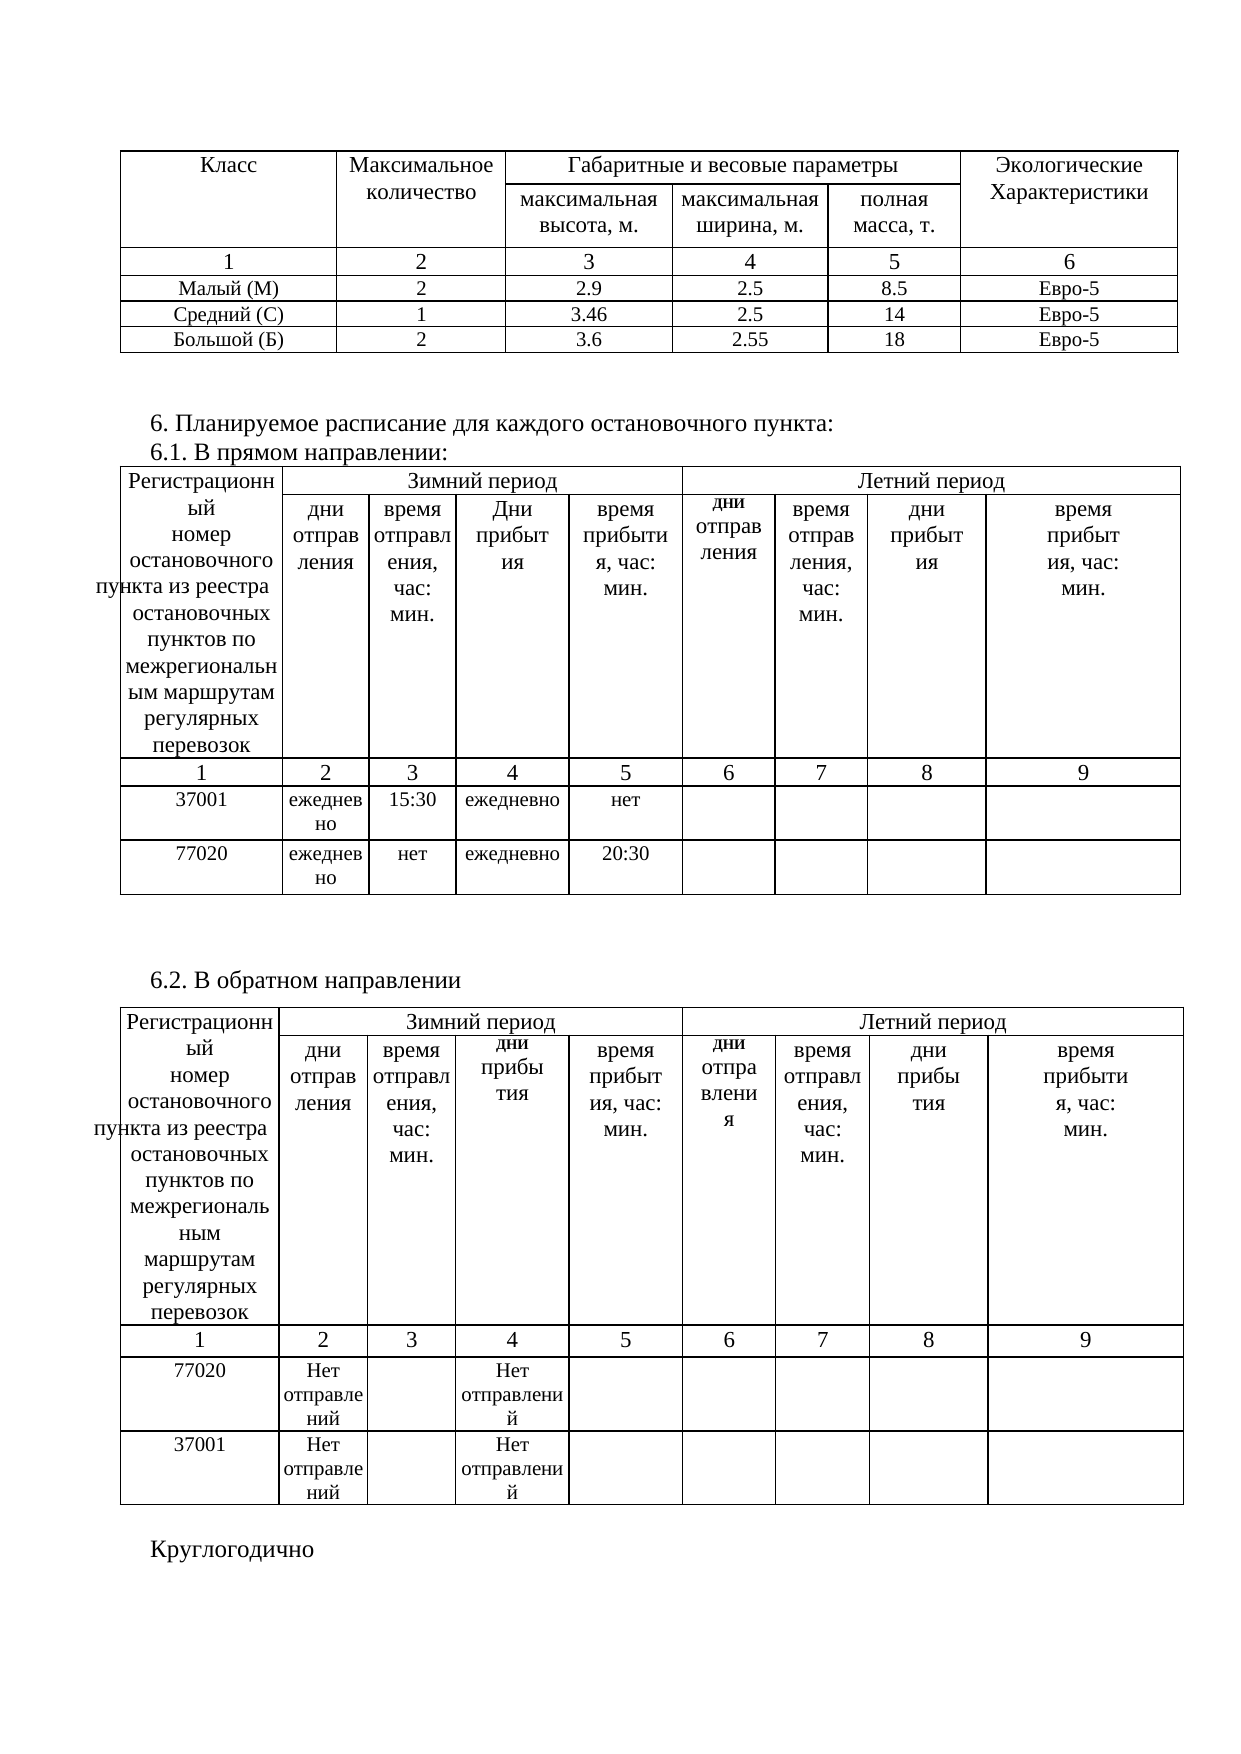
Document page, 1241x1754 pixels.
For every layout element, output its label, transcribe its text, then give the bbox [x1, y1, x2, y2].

table_cell Малый (М) [121, 276, 336, 300]
table_cell ежедневно [283, 841, 368, 894]
table_cell время прибыти я, час: мин. [989, 1036, 1183, 1324]
table_cell 5 [570, 759, 682, 785]
table_cell 9 [989, 1326, 1183, 1356]
table_cell 2.55 [673, 327, 827, 351]
table_cell 1 [121, 1326, 278, 1356]
text 6.2. В обратном направлении [150, 965, 1090, 994]
table_cell 3 [368, 1326, 455, 1356]
table_header Регистрационный номер остановочного пункта из реестра остановочных пунктов по межрегиональным маршрутам регулярных перевозок [121, 467, 282, 757]
table_cell 2 [337, 276, 505, 300]
table_cell [989, 1432, 1183, 1504]
table_cell 37001 [121, 787, 282, 839]
table_cell [776, 787, 867, 839]
table_cell 5 [829, 248, 960, 274]
table_header Класс [121, 152, 336, 247]
table_cell 3 [506, 248, 672, 274]
table_cell [868, 787, 985, 839]
table_cell 5 [570, 1326, 682, 1356]
table_cell [870, 1432, 987, 1504]
table_cell полная масса, т. [829, 185, 960, 247]
table_cell Евро-5 [961, 302, 1177, 326]
table_cell [368, 1432, 455, 1504]
table_cell [776, 1358, 869, 1430]
table_cell [989, 1358, 1183, 1430]
table_cell время отправл ения, час: мин. [776, 1036, 869, 1324]
table_cell 2 [337, 327, 505, 351]
table_cell 14 [829, 302, 960, 326]
table_cell [776, 1432, 869, 1504]
table_cell 8 [870, 1326, 987, 1356]
table_cell Евро-5 [961, 327, 1177, 351]
table_cell 77020 [121, 841, 282, 894]
table_cell время отправл ения, час: мин. [368, 1036, 455, 1324]
table_cell время отправ ления, час: мин. [776, 495, 867, 757]
table_cell 4 [457, 759, 568, 785]
table_cell 2.9 [506, 276, 672, 300]
table_cell 8 [868, 759, 985, 785]
table_cell дни отправ ления [283, 495, 368, 757]
table_cell 8.5 [829, 276, 960, 300]
table_cell [870, 1358, 987, 1430]
table_cell 2 [337, 248, 505, 274]
table_cell [987, 841, 1180, 894]
table_cell 3.6 [506, 327, 672, 351]
table_cell ежедневно [283, 787, 368, 839]
table_header Регистрационный номер остановочного пункта из реестра остановочных пунктов по межрегиональным маршрутам регулярных перевозок [121, 1008, 278, 1324]
table_header Летний период [683, 1008, 1183, 1034]
table_cell время отправл ения, час: мин. [370, 495, 455, 757]
table_cell Нет отправлений [456, 1432, 568, 1504]
table_cell 9 [987, 759, 1180, 785]
table_cell 6 [961, 248, 1177, 274]
table_cell Нет отправлений [280, 1432, 367, 1504]
table_header Зимний период [283, 467, 682, 493]
table_cell 6 [683, 1326, 775, 1356]
table_cell нет [370, 841, 455, 894]
table_cell 2 [283, 759, 368, 785]
table_cell ДНИ прибы тия [456, 1036, 568, 1324]
table_cell 2.5 [673, 302, 827, 326]
table_cell 2.5 [673, 276, 827, 300]
table_cell [570, 1432, 682, 1504]
table_cell 4 [456, 1326, 568, 1356]
table_cell 7 [776, 1326, 869, 1356]
table_cell ежедневно [457, 841, 568, 894]
text 6.1. В прямом направлении: [150, 437, 1090, 466]
table_cell время прибыти я, час: мин. [570, 495, 682, 757]
table_cell Евро-5 [961, 276, 1177, 300]
table_cell ДНИ отпра влени я [683, 1036, 775, 1324]
table_cell 15:30 [370, 787, 455, 839]
table_cell 20:30 [570, 841, 682, 894]
table_header Максимальное количество [337, 152, 505, 247]
table_cell [570, 1358, 682, 1430]
text Круглогодично [150, 1534, 1090, 1563]
table_cell Средний (С) [121, 302, 336, 326]
table_cell ежедневно [457, 787, 568, 839]
table_cell [683, 787, 774, 839]
table_cell 77020 [121, 1358, 278, 1430]
table_cell [368, 1358, 455, 1430]
table_cell 6 [683, 759, 774, 785]
table_cell Большой (Б) [121, 327, 336, 351]
table_cell дни прибыт ия [868, 495, 985, 757]
table_cell время прибыт ия, час: мин. [987, 495, 1180, 757]
table_cell 1 [121, 759, 282, 785]
table_header Экологические Характеристики [961, 152, 1177, 247]
table_cell Дни прибыт ия [457, 495, 568, 757]
table_cell 3.46 [506, 302, 672, 326]
table_cell 1 [337, 302, 505, 326]
text 6. Планируемое расписание для каждого остановочного пункта: [150, 408, 1090, 437]
table_cell [683, 1432, 775, 1504]
table_cell максимальная высота, м. [506, 185, 672, 247]
table_cell максимальная ширина, м. [673, 185, 827, 247]
table_cell Нет отправлений [456, 1358, 568, 1430]
table_cell нет [570, 787, 682, 839]
table_cell ДНИ отправ ления [683, 495, 774, 757]
table_header Габаритные и весовые параметры [506, 152, 960, 183]
table_cell [776, 841, 867, 894]
table_cell [868, 841, 985, 894]
table_cell 7 [776, 759, 867, 785]
table_cell 4 [673, 248, 827, 274]
table_cell дни отправ ления [280, 1036, 367, 1324]
table_cell 3 [370, 759, 455, 785]
table_cell время прибыт ия, час: мин. [570, 1036, 682, 1324]
table_cell 37001 [121, 1432, 278, 1504]
table_cell 2 [280, 1326, 367, 1356]
table_header Зимний период [280, 1008, 682, 1034]
table_cell [987, 787, 1180, 839]
table_cell дни прибы тия [870, 1036, 987, 1324]
table_cell 18 [829, 327, 960, 351]
table_cell 1 [121, 248, 336, 274]
table_cell [683, 1358, 775, 1430]
table_cell [683, 841, 774, 894]
table_cell Нет отправлений [280, 1358, 367, 1430]
table_header Летний период [683, 467, 1180, 493]
